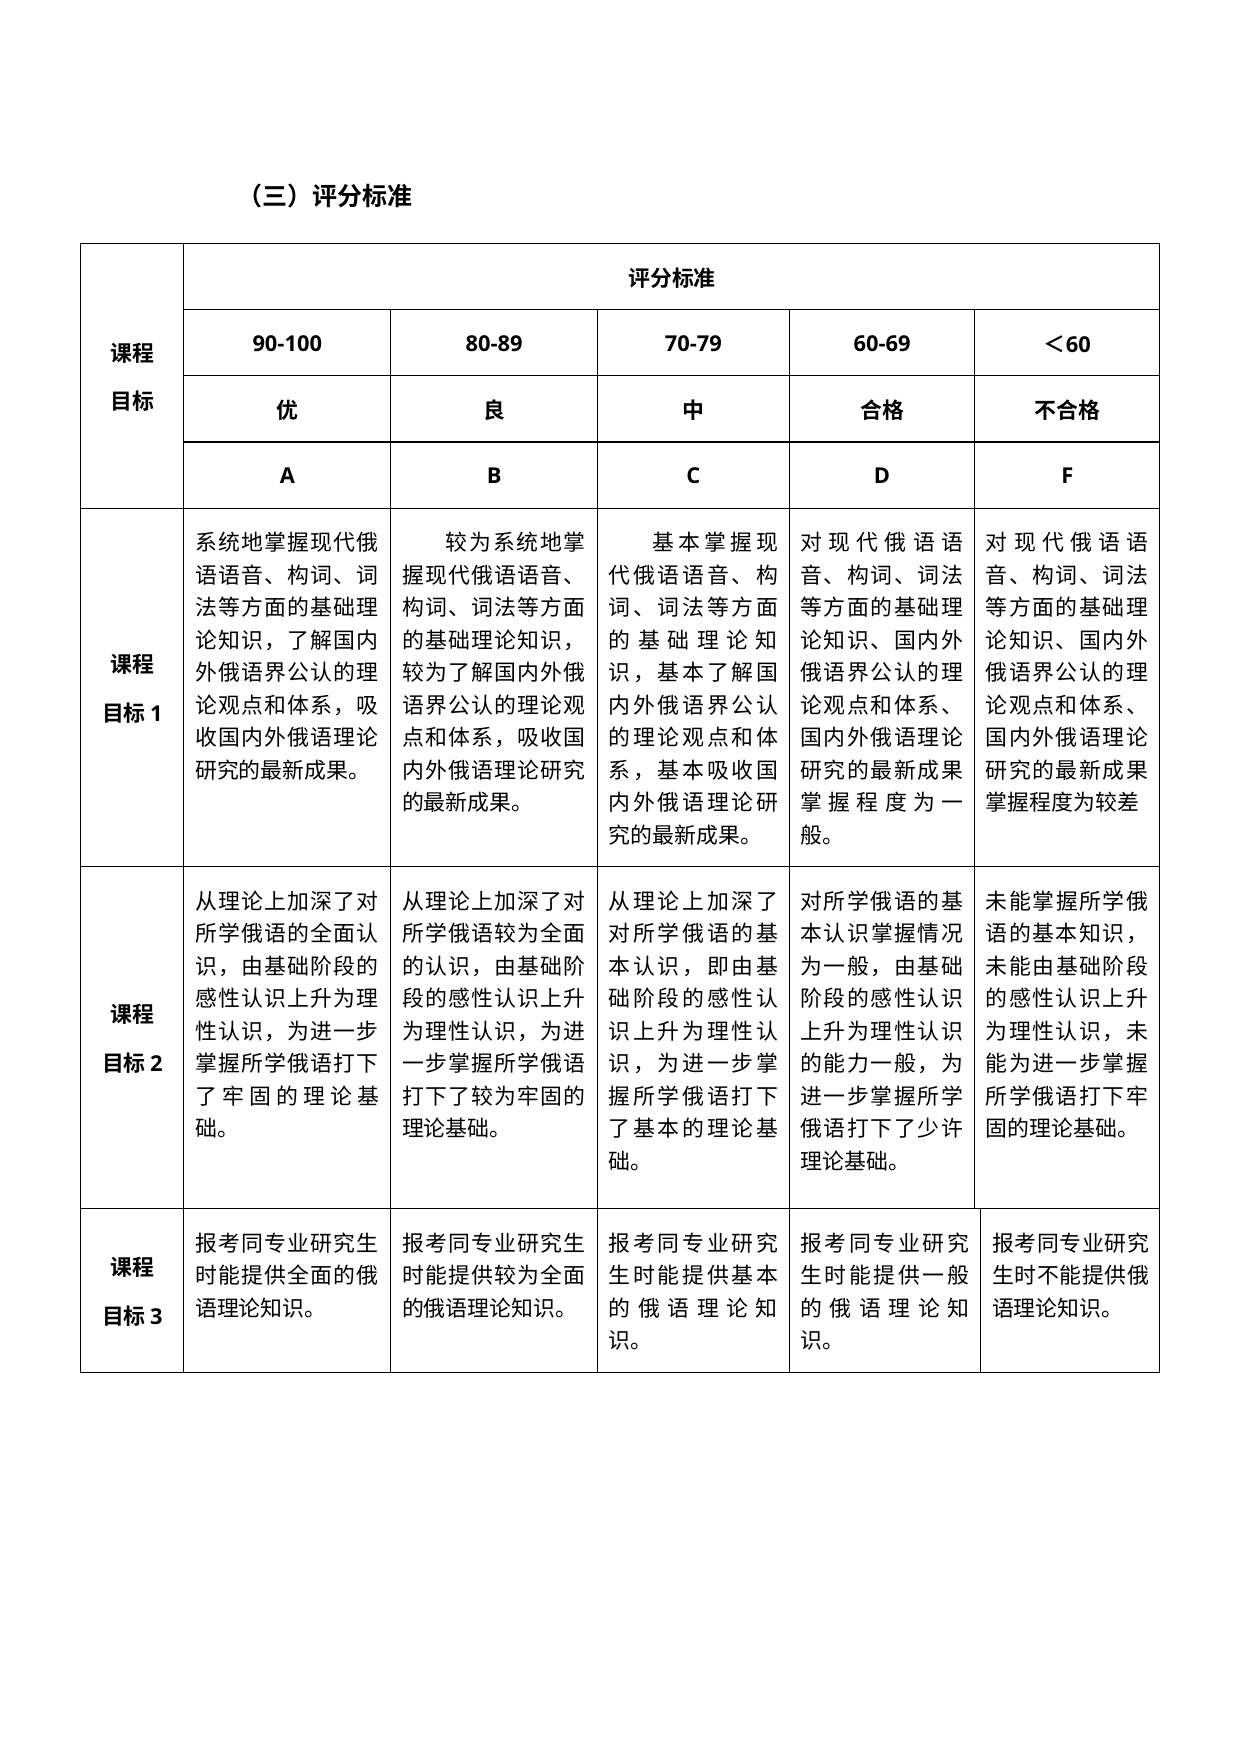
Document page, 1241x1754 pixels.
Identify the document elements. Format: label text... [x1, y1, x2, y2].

table_header 评分标准 [184, 244, 1159, 309]
table_cell 报考同专业研究生时能提供基本的俄语理论知识。 [598, 1209, 789, 1372]
table_cell 报考同专业研究生时能提供全面的俄语理论知识。 [184, 1209, 390, 1372]
table_cell F [975, 443, 1159, 507]
table_cell 未能掌握所学俄语的基本知识，未能由基础阶段的感性认识上升为理性认识，未能为进一步掌握所学俄语打下牢固的理论基础。 [975, 867, 1159, 1208]
table_cell 70-79 [598, 310, 789, 375]
table_cell D [790, 443, 974, 507]
table_cell 较为系统地掌握现代俄语语音、构词、词法等方面的基础理论知识，较为了解国内外俄语界公认的理论观点和体系，吸收国内外俄语理论研究的最新成果。 [391, 509, 597, 866]
table_cell 优 [184, 376, 390, 441]
table_cell 从理论上加深了对所学俄语的基本认识，即由基础阶段的感性认识上升为理性认识，为进一步掌握所学俄语打下了基本的理论基础。 [598, 867, 789, 1208]
table_cell 从理论上加深了对所学俄语的全面认识，由基础阶段的感性认识上升为理性认识，为进一步掌握所学俄语打下了牢固的理论基础。 [184, 867, 390, 1208]
table_cell 基本掌握现代俄语语音、构词、词法等方面的基础理论知识，基本了解国内外俄语界公认的理论观点和体系，基本吸收国内外俄语理论研究的最新成果。 [598, 509, 789, 866]
table_cell 对所学俄语的基本认识掌握情况为一般，由基础阶段的感性认识上升为理性认识的能力一般，为进一步掌握所学俄语打下了少许理论基础。 [790, 867, 974, 1208]
table_cell 从理论上加深了对所学俄语较为全面的认识，由基础阶段的感性认识上升为理性认识，为进一步掌握所学俄语打下了较为牢固的理论基础。 [391, 867, 597, 1208]
table_cell 课程 目标1 [81, 509, 183, 866]
table_cell B [391, 443, 597, 507]
table_cell 良 [391, 376, 597, 441]
table_header 课程 目标 [81, 244, 183, 507]
table_cell 课程 目标3 [81, 1209, 183, 1372]
table_cell ＜60 [975, 310, 1159, 375]
table_cell 系统地掌握现代俄语语音、构词、词法等方面的基础理论知识，了解国内外俄语界公认的理论观点和体系，吸收国内外俄语理论研究的最新成果。 [184, 509, 390, 866]
table_cell 报考同专业研究生时能提供一般的俄语理论知识。 [790, 1209, 980, 1372]
table_cell 课程 目标2 [81, 867, 183, 1208]
table_cell 中 [598, 376, 789, 441]
table_cell 80-89 [391, 310, 597, 375]
table_cell 报考同专业研究生时能提供较为全面的俄语理论知识。 [391, 1209, 597, 1372]
table_cell 不合格 [975, 376, 1159, 441]
table_cell 对现代俄语语音、构词、词法等方面的基础理论知识、国内外俄语界公认的理论观点和体系、国内外俄语理论研究的最新成果掌握程度为较差 [975, 509, 1159, 866]
table_cell 60-69 [790, 310, 974, 375]
table_cell A [184, 443, 390, 507]
table_cell 报考同专业研究生时不能提供俄语理论知识。 [981, 1209, 1159, 1372]
text （三）评分标准 [187, 162, 1053, 227]
table_cell C [598, 443, 789, 507]
table_cell 合格 [790, 376, 974, 441]
table_cell 对现代俄语语音、构词、词法等方面的基础理论知识、国内外俄语界公认的理论观点和体系、国内外俄语理论研究的最新成果掌握程度为一般。 [790, 509, 974, 866]
table_cell 90-100 [184, 310, 390, 375]
